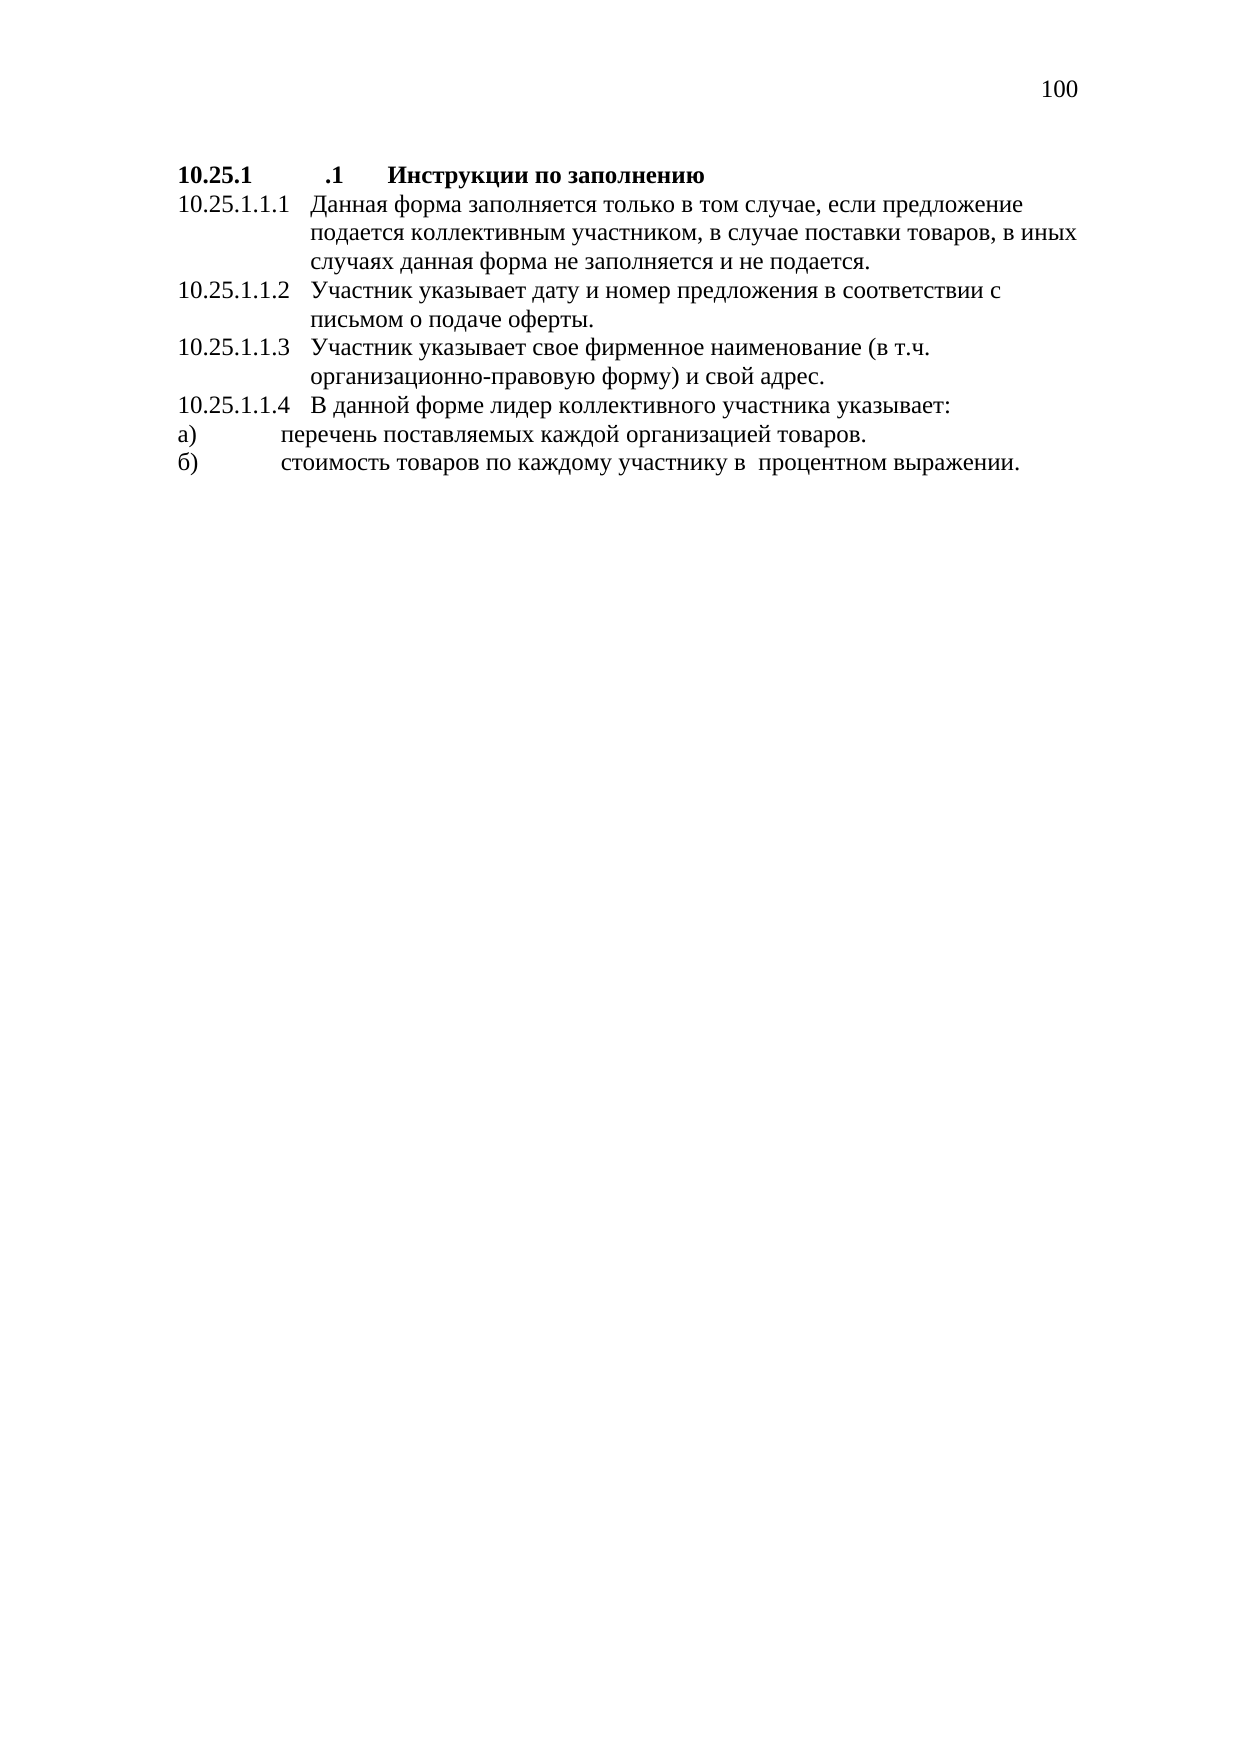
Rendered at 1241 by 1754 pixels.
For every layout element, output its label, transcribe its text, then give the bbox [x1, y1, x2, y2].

list Участник указывает свое фирменное наименование (в т.ч. организационно-правовую форму) и свой адрес. [177, 332, 1078, 390]
list перечень поставляемых каждой организацией товаров. [177, 419, 1078, 447]
list .1 Инструкции по заполнению [177, 160, 1078, 189]
list Участник указывает дату и номер предложения в соответствии с письмом о подаче оферты. [177, 275, 1078, 332]
list стоимость товаров по каждому участнику в процентном выражении. [177, 447, 1078, 476]
list В данной форме лидер коллективного участника указывает: [177, 390, 1078, 419]
list Данная форма заполняется только в том случае, если предложение подается коллективным участником, в случае поставки товаров, в иных случаях данная форма не заполняется и не подается. [177, 189, 1078, 275]
